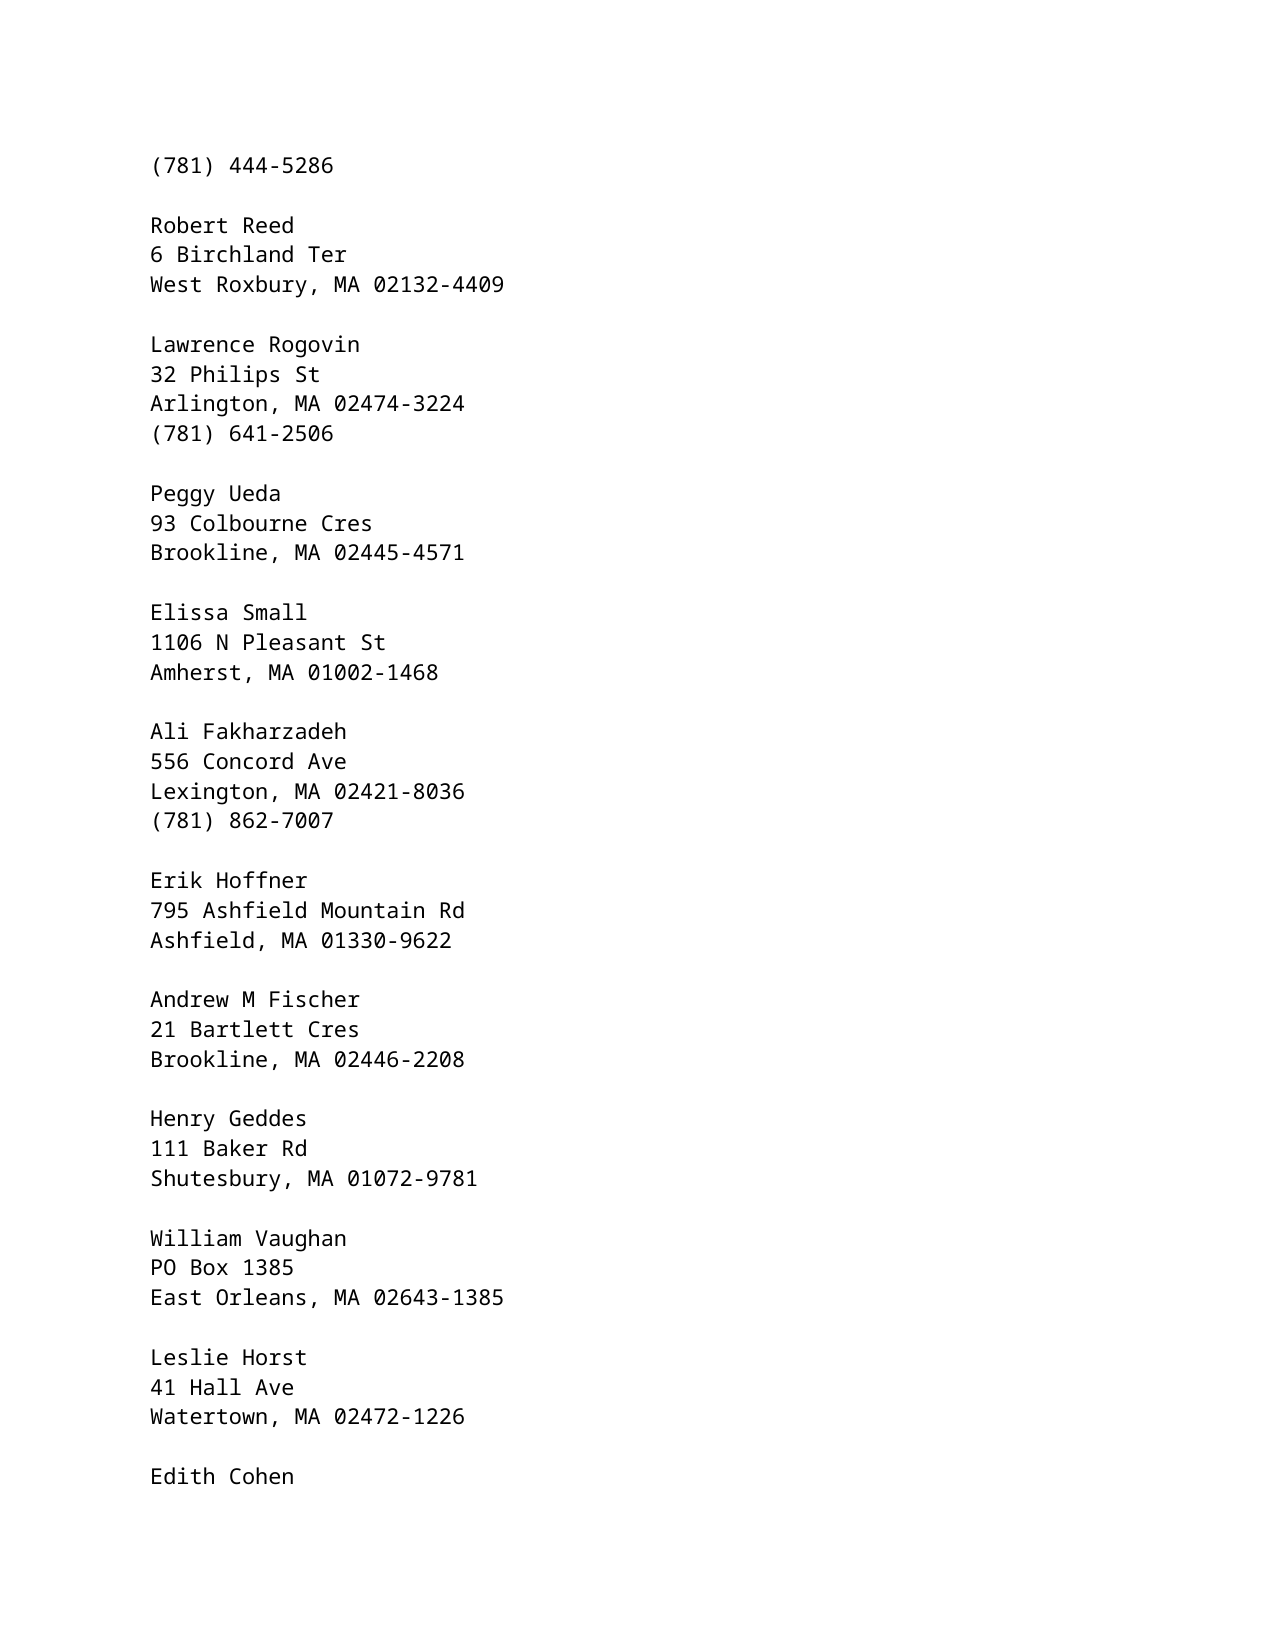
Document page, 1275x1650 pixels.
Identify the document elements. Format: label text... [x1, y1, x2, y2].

text Ali Fakharzadeh [150, 716, 1125, 746]
text Henry Geddes [150, 1103, 1125, 1133]
text Amherst, MA 01002-1468 [150, 656, 1125, 686]
text Shutesbury, MA 01072-9781 [150, 1163, 1125, 1193]
text 111 Baker Rd [150, 1133, 1125, 1163]
text Peggy Ueda [150, 478, 1125, 507]
text 32 Philips St [150, 358, 1125, 388]
text Robert Reed [150, 209, 1125, 239]
text Lexington, MA 02421-8036 [150, 776, 1125, 805]
text Arlington, MA 02474-3224 [150, 388, 1125, 418]
text (781) 641-2506 [150, 418, 1125, 448]
text 93 Colbourne Cres [150, 507, 1125, 537]
text Elissa Small [150, 597, 1125, 627]
text Edith Cohen [150, 1461, 1125, 1491]
text 556 Concord Ave [150, 746, 1125, 776]
text PO Box 1385 [150, 1252, 1125, 1282]
text 1106 N Pleasant St [150, 627, 1125, 656]
text (781) 444-5286 [150, 150, 1125, 180]
text West Roxbury, MA 02132-4409 [150, 269, 1125, 299]
text 21 Bartlett Cres [150, 1014, 1125, 1044]
text (781) 862-7007 [150, 805, 1125, 835]
text 6 Birchland Ter [150, 239, 1125, 269]
text Leslie Horst [150, 1342, 1125, 1371]
text William Vaughan [150, 1222, 1125, 1252]
text Ashfield, MA 01330-9622 [150, 924, 1125, 954]
text Brookline, MA 02445-4571 [150, 537, 1125, 567]
text Andrew M Fischer [150, 984, 1125, 1014]
text Watertown, MA 02472-1226 [150, 1401, 1125, 1431]
text Erik Hoffner [150, 865, 1125, 895]
text 795 Ashfield Mountain Rd [150, 895, 1125, 924]
text Lawrence Rogovin [150, 329, 1125, 358]
text East Orleans, MA 02643-1385 [150, 1282, 1125, 1312]
text 41 Hall Ave [150, 1371, 1125, 1401]
text Brookline, MA 02446-2208 [150, 1044, 1125, 1073]
